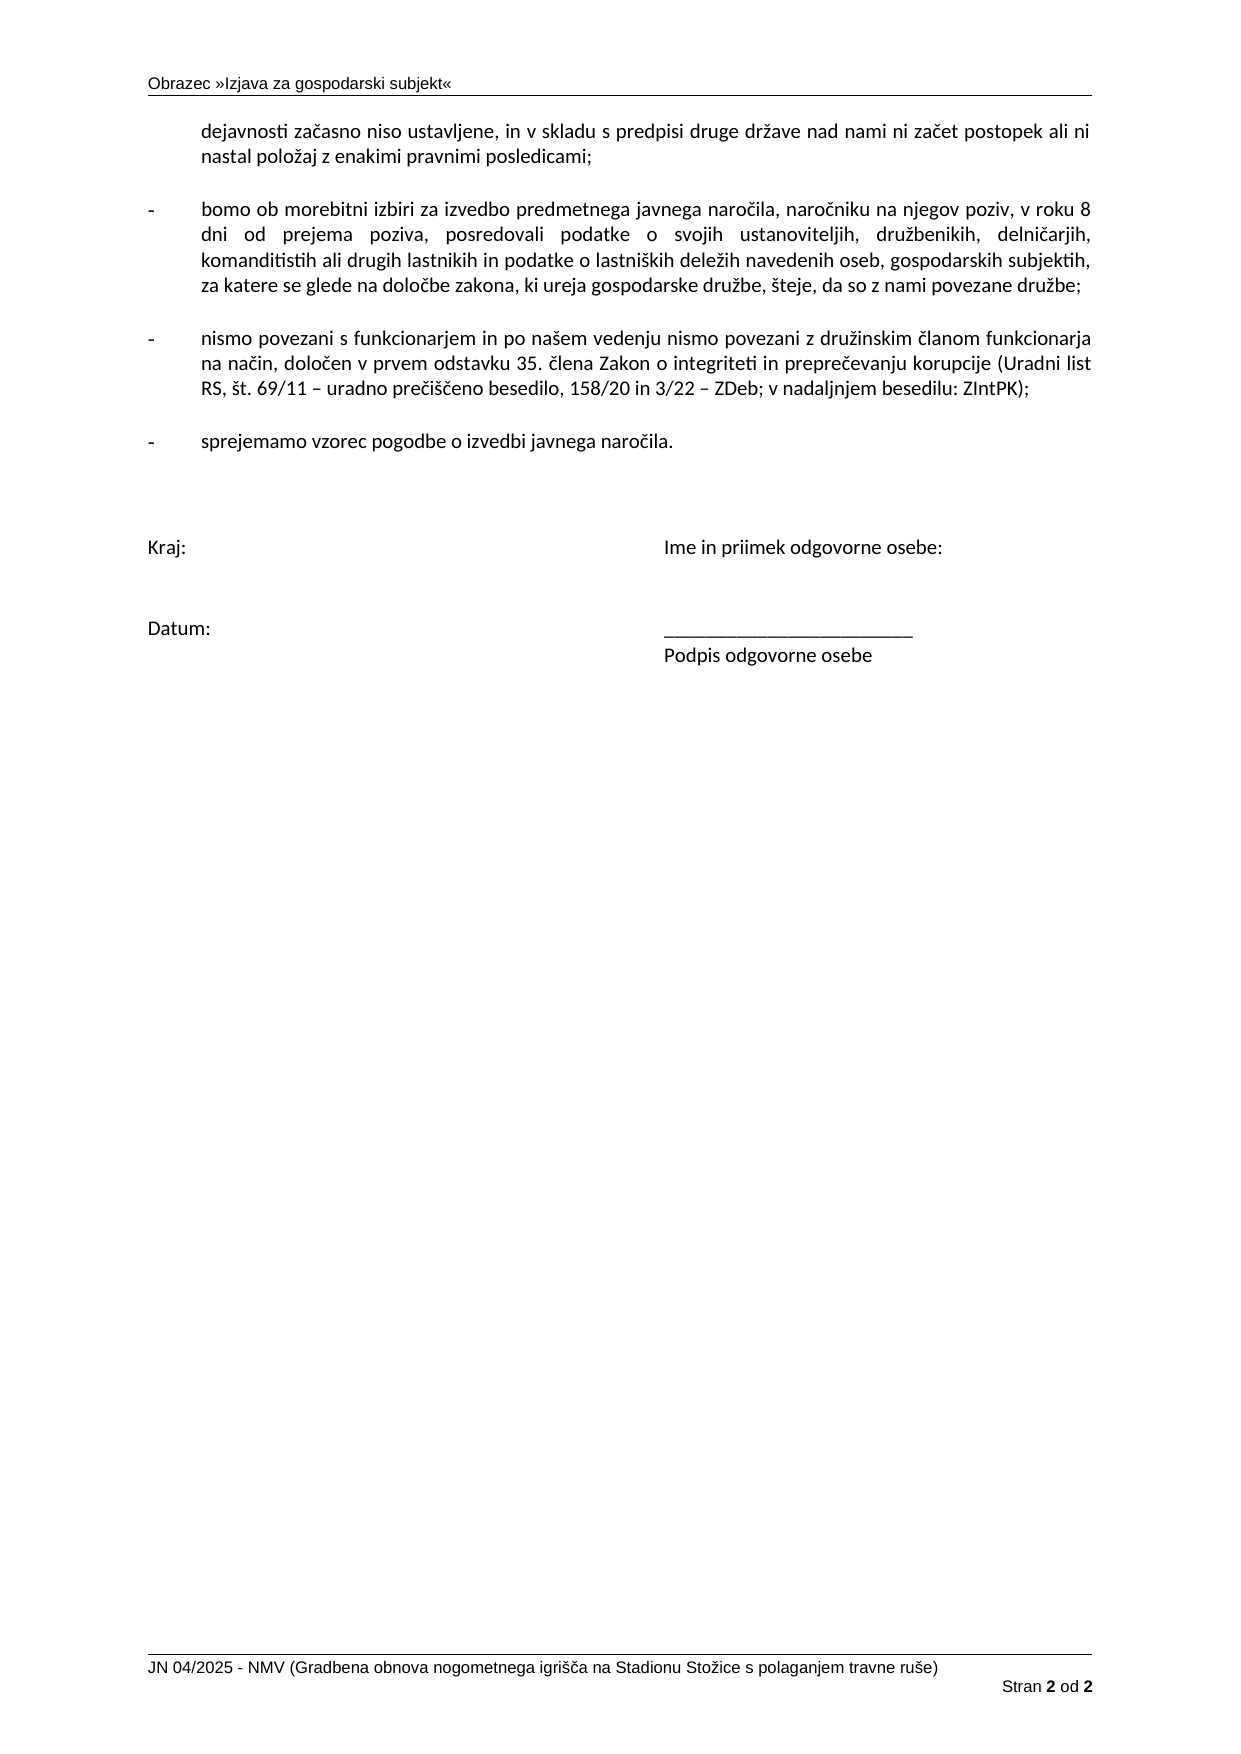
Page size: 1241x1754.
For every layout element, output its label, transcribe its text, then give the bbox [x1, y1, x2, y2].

text Podpis odgovorne osebe [590, 641, 1092, 668]
list nismo povezani s funkcionarjem in po našem vedenju nismo povezani z družinskim članom funkcionarja na način, določen v prvem odstavku 35. člena Zakon o integriteti in preprečevanju korupcije (Uradni list RS, št. 69/11 – uradno prečiščeno besedilo, 158/20 in 3/22 – ZDeb; v nadaljnjem besedilu: ZIntPK); [148, 325, 1092, 401]
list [148, 118, 1092, 169]
list bomo ob morebitni izbiri za izvedbo predmetnega javnega naročila, naročniku na njegov poziv, v roku 8 dni od prejema poziva, posredovali podatke o svojih ustanoviteljih, družbenikih, delničarjih, komanditistih ali drugih lastnikih in podatke o lastniških deležih navedenih oseb, gospodarskih subjektih, za katere se glede na določbe zakona, ki ureja gospodarske družbe, šteje, da so z nami povezane družbe; [148, 196, 1092, 298]
text Datum: ________________________ [148, 614, 1092, 641]
list sprejemamo vzorec pogodbe o izvedbi javnega naročila. [148, 428, 1092, 453]
text Kraj: Ime in priimek odgovorne osebe: [148, 532, 1092, 559]
